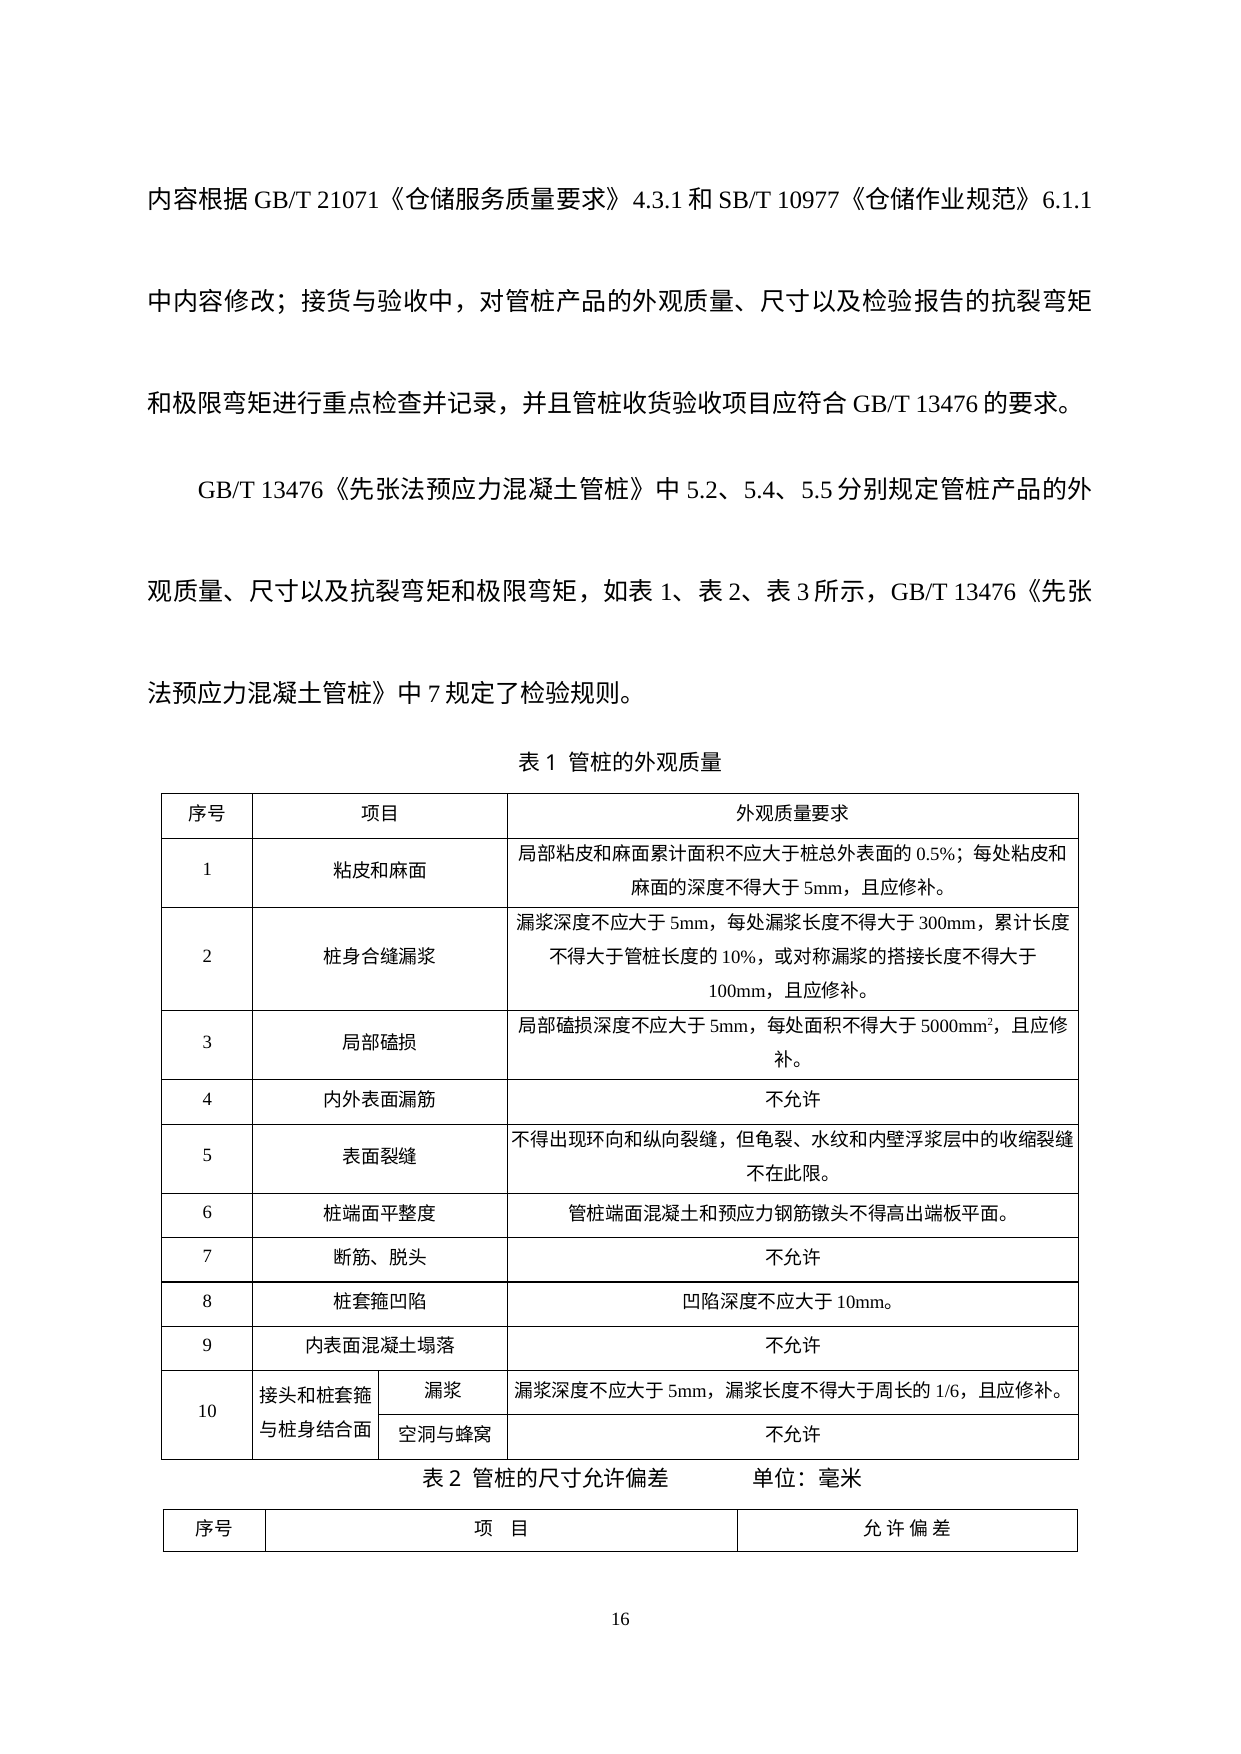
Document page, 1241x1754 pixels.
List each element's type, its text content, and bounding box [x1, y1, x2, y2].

table_cell 6 [162, 1194, 252, 1237]
table_cell 7 [162, 1238, 252, 1281]
table_cell 空洞与蜂窝 [379, 1415, 507, 1458]
table_header 序号 [164, 1510, 265, 1551]
table_cell 9 [162, 1327, 252, 1370]
table_cell 凹陷深度不应大于10mm。 [508, 1283, 1078, 1326]
table_cell 5 [162, 1125, 252, 1193]
table_header 项目 [253, 794, 507, 837]
table_cell 内外表面漏筋 [253, 1080, 507, 1123]
table_cell 局部磕损 [253, 1011, 507, 1079]
table_cell 不允许 [508, 1080, 1078, 1123]
table_cell 粘皮和麻面 [253, 839, 507, 907]
table_cell 4 [162, 1080, 252, 1123]
table_cell 不允许 [508, 1238, 1078, 1281]
table_header 外观质量要求 [508, 794, 1078, 837]
table_cell 局部磕损深度不应大于5mm，每处面积不得大于5000mm2，且应修补。 [508, 1011, 1078, 1079]
table_cell 不得出现环向和纵向裂缝，但龟裂、水纹和内壁浮浆层中的收缩裂缝不在此限。 [508, 1125, 1078, 1193]
table_cell 内表面混凝土塌落 [253, 1327, 507, 1370]
text GB/T 13476《先张法预应力混凝土管桩》中5.2、5.4、5.5分别规定管桩产品的外观质量、尺寸以及抗裂弯矩和极限弯矩，如表1、表2、表3所示，GB/T 13476《先张法预应力混凝土管桩》中7规定了检验规则。 [148, 454, 1092, 725]
table_header 项 目 [266, 1510, 737, 1551]
table_cell 2 [162, 908, 252, 1010]
table_cell 3 [162, 1011, 252, 1079]
table_cell 管桩端面混凝土和预应力钢筋镦头不得高出端板平面。 [508, 1194, 1078, 1237]
table_cell 10 [162, 1371, 252, 1458]
table_cell 1 [162, 839, 252, 907]
table_cell 桩端面平整度 [253, 1194, 507, 1237]
text 表2 管桩的尺寸允许偏差 单位：毫米 [148, 1459, 1092, 1493]
table_cell 漏浆深度不应大于5mm，每处漏浆长度不得大于300mm，累计长度不得大于管桩长度的10%，或对称漏浆的搭接长度不得大于100mm，且应修补。 [508, 908, 1078, 1010]
table_cell 表面裂缝 [253, 1125, 507, 1193]
table_cell 漏浆深度不应大于5mm，漏浆长度不得大于周长的1/6，且应修补。 [508, 1371, 1078, 1414]
table_cell 8 [162, 1283, 252, 1326]
table_cell 断筋、脱头 [253, 1238, 507, 1281]
table_cell 漏浆 [379, 1371, 507, 1414]
table_cell 接头和桩套箍与桩身结合面 [253, 1371, 378, 1458]
text 表1 管桩的外观质量 [148, 743, 1092, 777]
table_header 允 许 偏 差 [738, 1510, 1077, 1551]
table_header 序号 [162, 794, 252, 837]
table_cell 桩身合缝漏浆 [253, 908, 507, 1010]
table_cell 不允许 [508, 1327, 1078, 1370]
table_cell 局部粘皮和麻面累计面积不应大于桩总外表面的0.5%；每处粘皮和麻面的深度不得大于5mm，且应修补。 [508, 839, 1078, 907]
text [148, 164, 1092, 436]
table_cell 桩套箍凹陷 [253, 1283, 507, 1326]
table_cell 不允许 [508, 1415, 1078, 1458]
